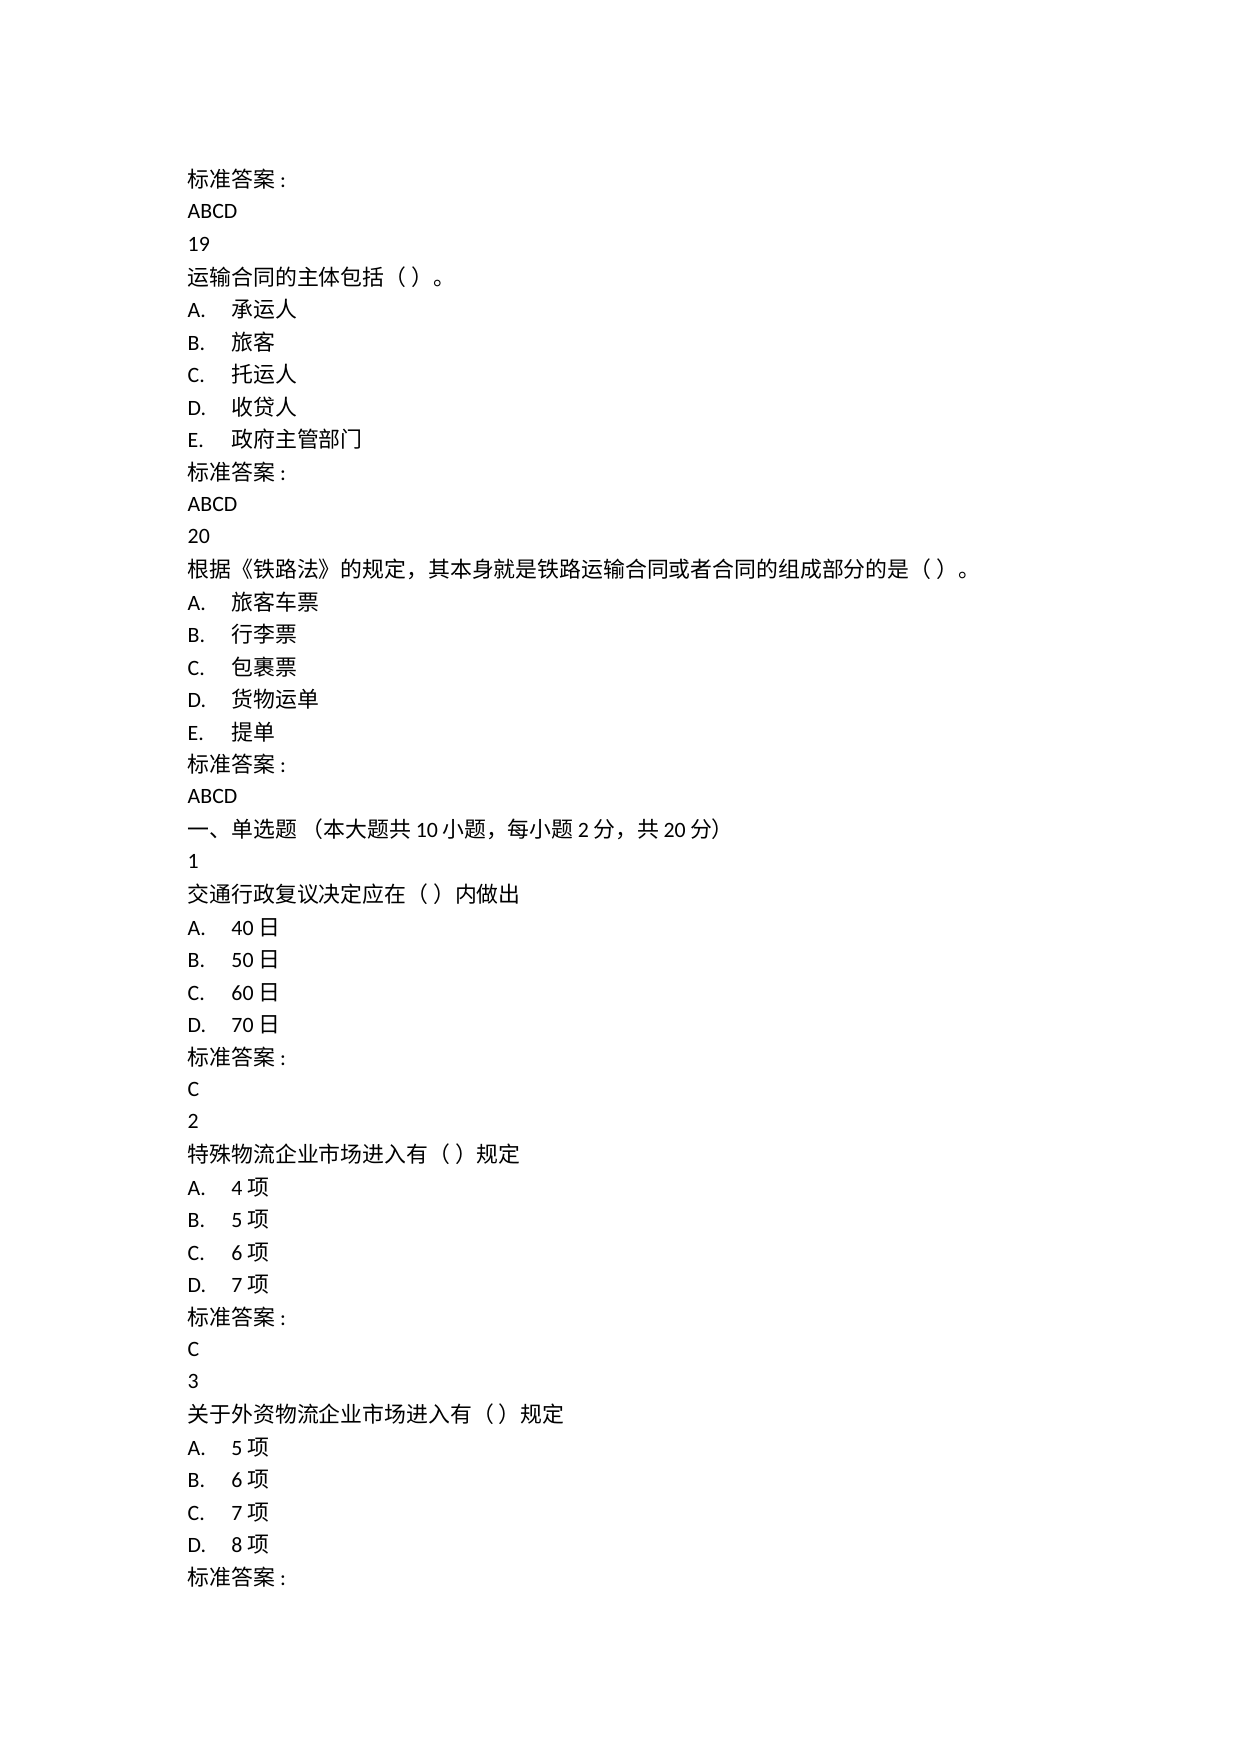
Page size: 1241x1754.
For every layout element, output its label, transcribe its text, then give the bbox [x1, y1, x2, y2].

text ABCD [187, 779, 1053, 812]
text D. 货物运单 [187, 682, 1053, 714]
text D. 收贷人 [187, 389, 1053, 422]
text C. 托运人 [187, 357, 1053, 389]
text A. 5项 [187, 1429, 1053, 1462]
text 标准答案 : [187, 1299, 1053, 1332]
text B. 6项 [187, 1462, 1053, 1494]
text B. 50日 [187, 942, 1053, 974]
text C. 7项 [187, 1494, 1053, 1527]
text 1 [187, 844, 1053, 877]
text C. 60日 [187, 974, 1053, 1007]
text 标准答案 : [187, 1559, 1053, 1592]
text C [187, 1072, 1053, 1104]
text A. 4项 [187, 1169, 1053, 1202]
text 标准答案 : [187, 162, 1053, 194]
text A. 承运人 [187, 292, 1053, 324]
text 3 [187, 1364, 1053, 1397]
text 标准答案 : [187, 747, 1053, 779]
text ABCD [187, 487, 1053, 519]
text 运输合同的主体包括（ ）。 [187, 259, 1053, 292]
text 根据《铁路法》的规定，其本身就是铁路运输合同或者合同的组成部分的是（ ）。 [187, 552, 1053, 584]
text C. 包裹票 [187, 649, 1053, 682]
text C. 6项 [187, 1234, 1053, 1267]
text 一、单选题 （本大题共10小题，每小题2分，共20分） [187, 812, 1053, 844]
text D. 7项 [187, 1267, 1053, 1299]
text B. 旅客 [187, 324, 1053, 357]
text B. 5项 [187, 1202, 1053, 1234]
text B. 行李票 [187, 617, 1053, 649]
text 关于外资物流企业市场进入有（ ）规定 [187, 1397, 1053, 1429]
text C [187, 1332, 1053, 1364]
text A. 旅客车票 [187, 584, 1053, 617]
text 交通行政复议决定应在（ ）内做出 [187, 877, 1053, 909]
text 标准答案 : [187, 1039, 1053, 1072]
text E. 政府主管部门 [187, 422, 1053, 454]
text 特殊物流企业市场进入有（ ）规定 [187, 1137, 1053, 1169]
text 标准答案 : [187, 454, 1053, 487]
text D. 70日 [187, 1007, 1053, 1039]
text 2 [187, 1104, 1053, 1137]
text A. 40日 [187, 909, 1053, 942]
text 19 [187, 227, 1053, 259]
text E. 提单 [187, 714, 1053, 747]
text ABCD [187, 194, 1053, 227]
text D. 8项 [187, 1527, 1053, 1559]
text 20 [187, 519, 1053, 552]
